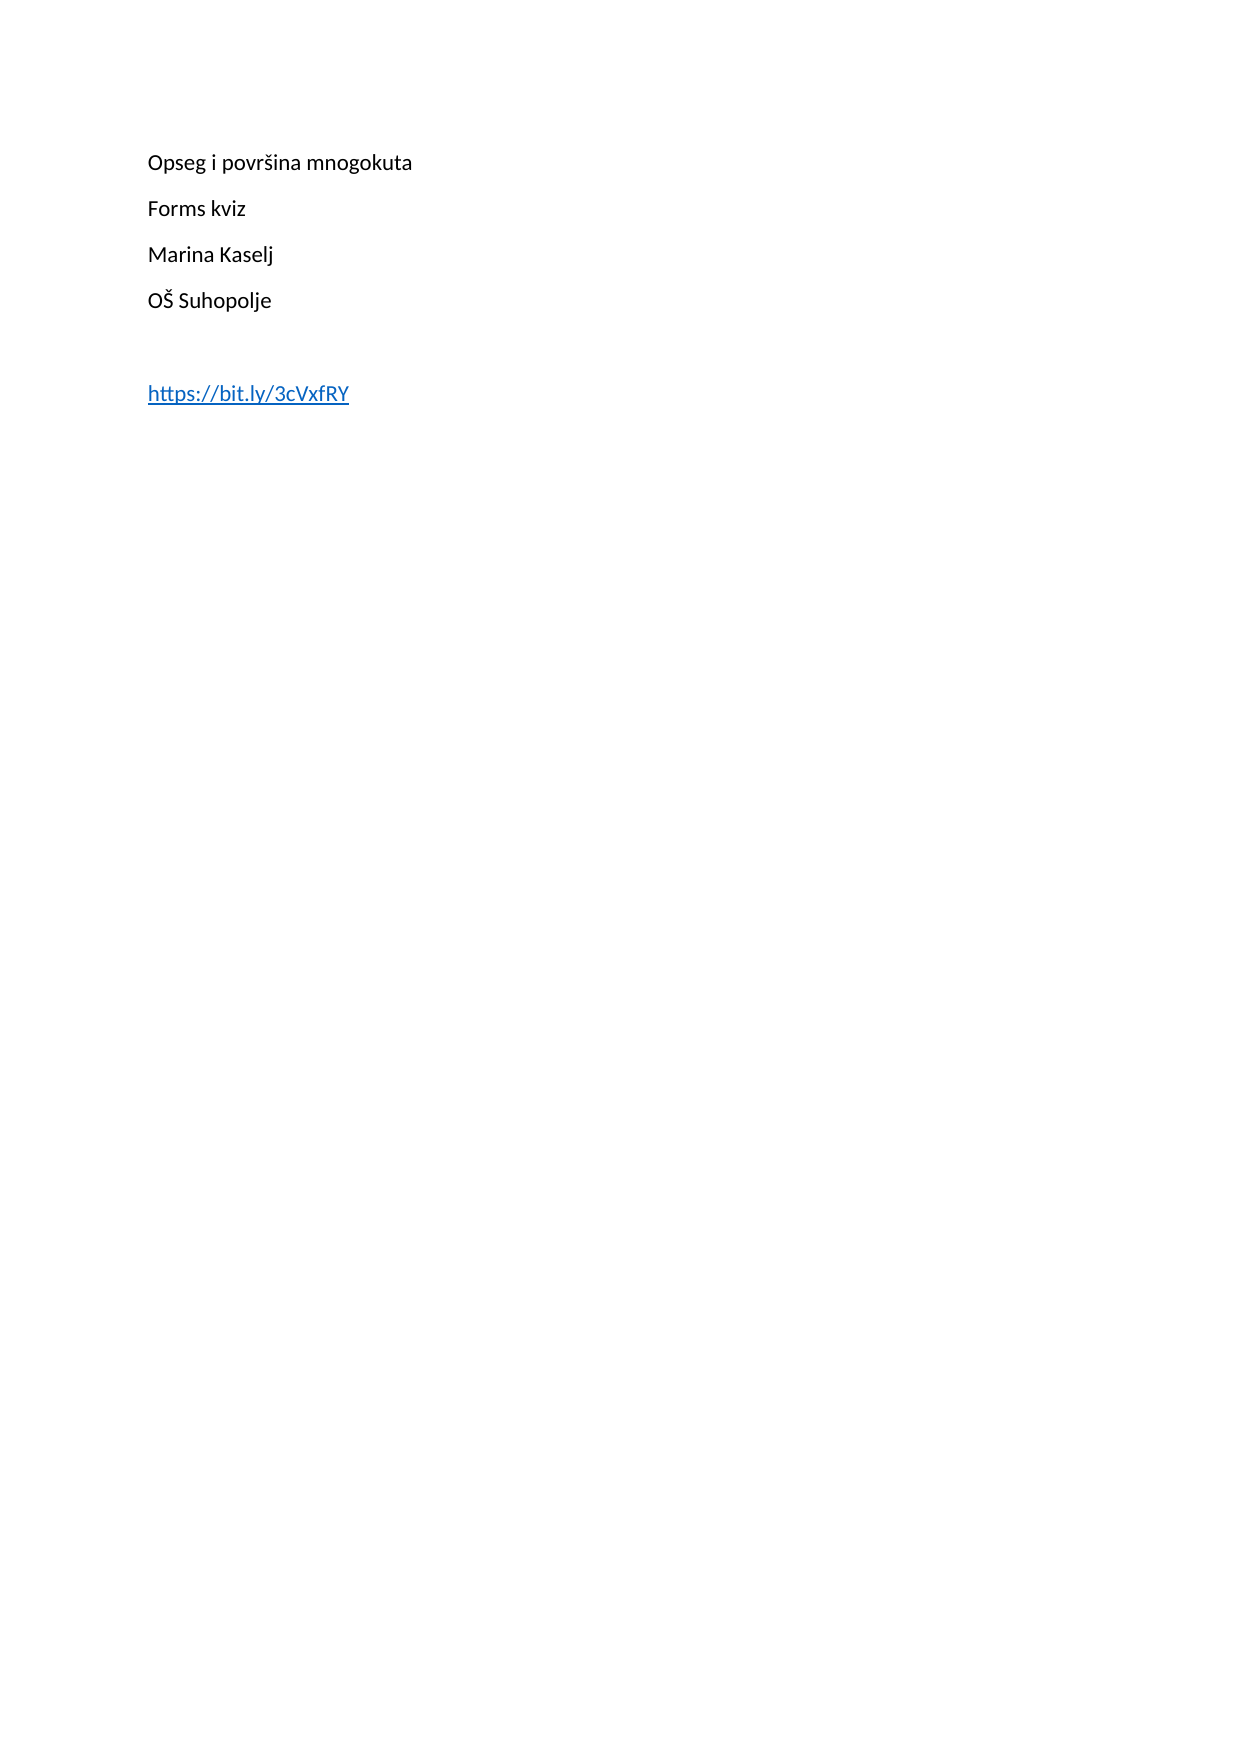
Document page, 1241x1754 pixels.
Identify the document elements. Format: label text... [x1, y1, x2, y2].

text Marina Kaselj [148, 240, 1093, 268]
text Opseg i površina mnogokuta [148, 148, 1093, 176]
text Forms kviz [148, 194, 1093, 222]
text https://bit.ly/3cVxfRY [148, 379, 1093, 407]
text OŠ Suhopolje [148, 287, 1093, 315]
